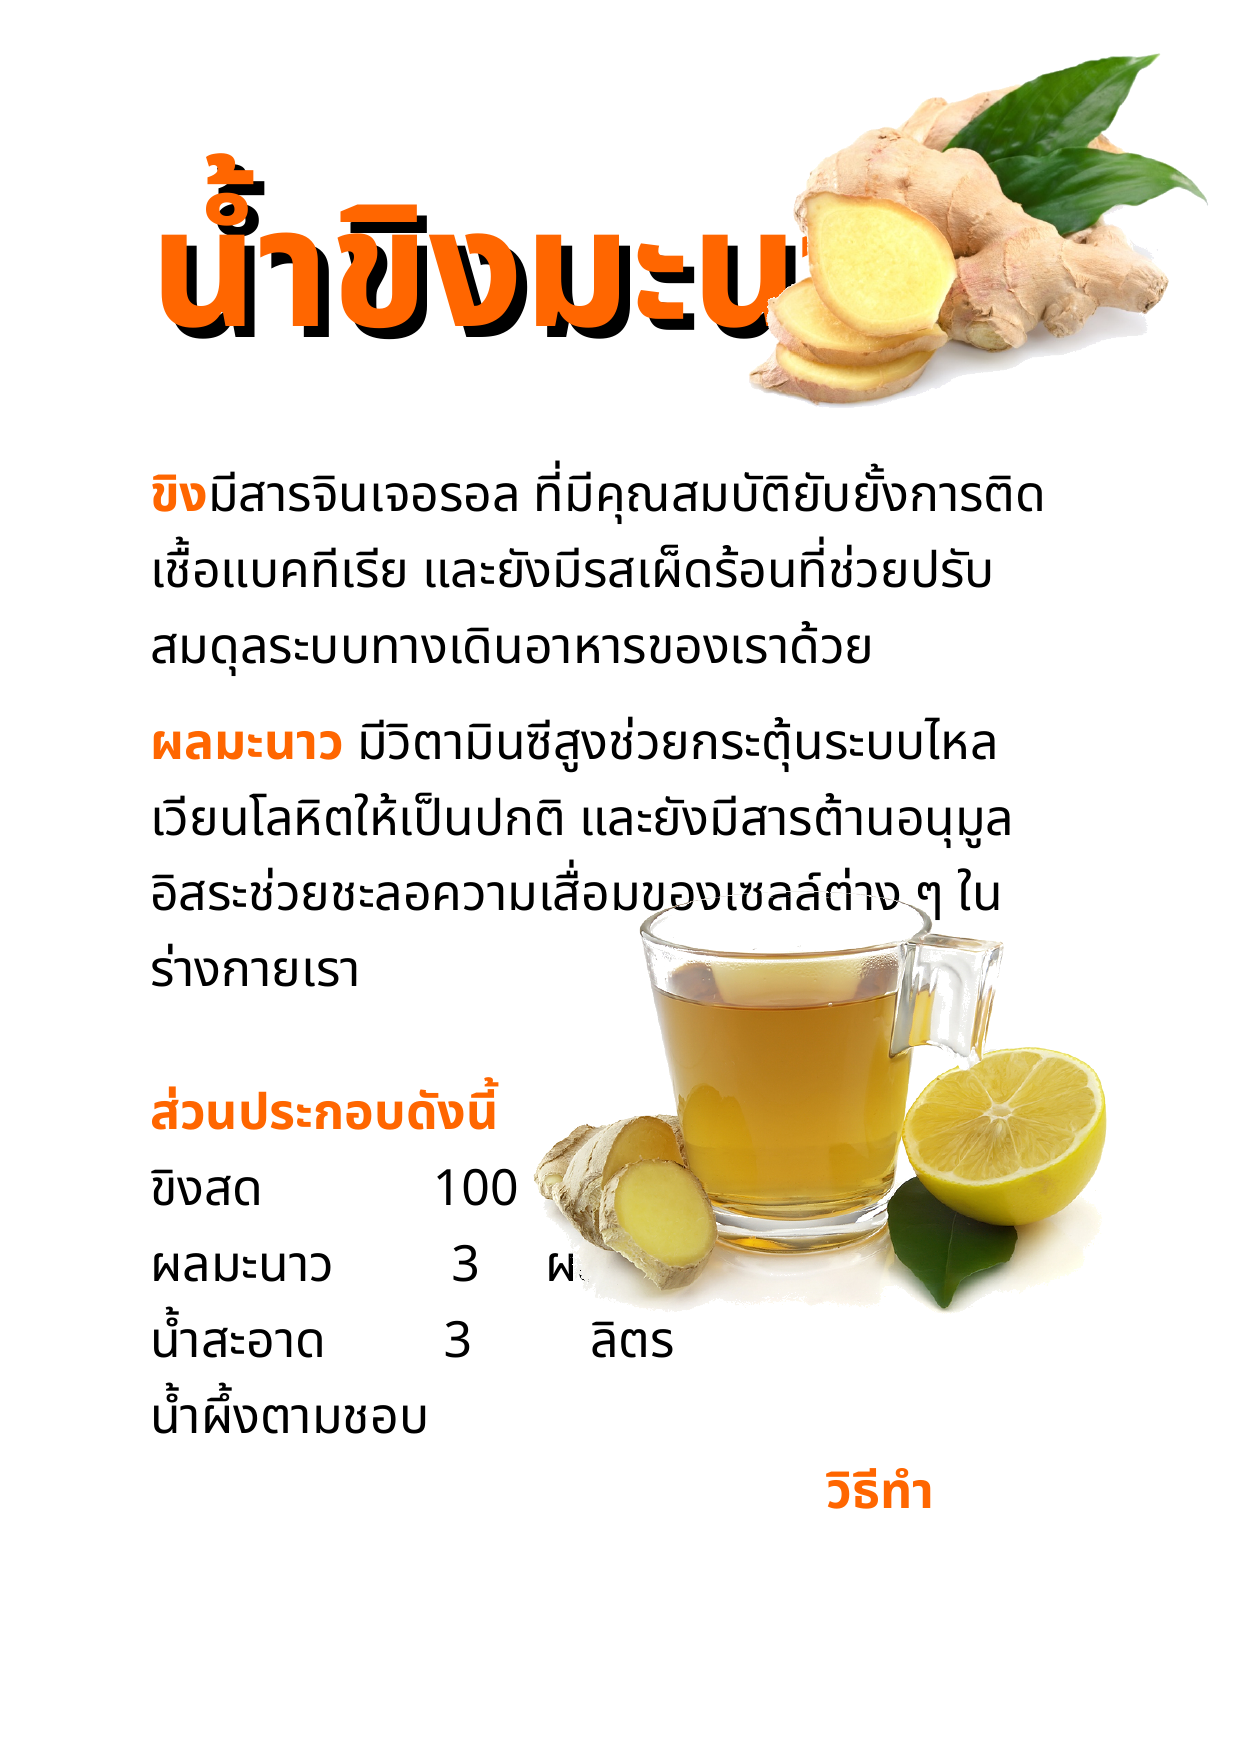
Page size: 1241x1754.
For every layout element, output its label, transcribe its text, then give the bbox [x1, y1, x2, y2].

text น้ำผึ้งตามชอบ [150, 1380, 1090, 1456]
picture [472, 868, 1178, 1338]
text ส่วนประกอบดังนี้ ขิงสด 100 กรัม [150, 1008, 472, 1228]
text วิธีทำ [150, 1456, 1090, 1531]
picture [725, 36, 1230, 422]
text ผลมะนาว มีวิตามินซีสูงช่วยกระตุ้นระบบไหลเวียนโลหิตให้เป็นปกติ และยังมีสารต้านอนุมูลอิสระช่วยชะลอความเสื่อมของเซลล์ต่าง ๆ ในร่างกายเรา [150, 706, 1090, 1008]
text ผลมะนาว 3 ผล [150, 1228, 472, 1304]
text น้ำสะอาด 3 ลิตร [150, 1304, 1090, 1380]
text น้ำขิงมะนาว [150, 150, 725, 402]
text ขิงมีสารจินเจอรอล ที่มีคุณสมบัติยับยั้งการติดเชื้อแบคทีเรีย และยังมีรสเผ็ดร้อนที่ช่วยปรับสมดุลระบบทางเดินอาหารของเราด้วย [150, 402, 1090, 686]
